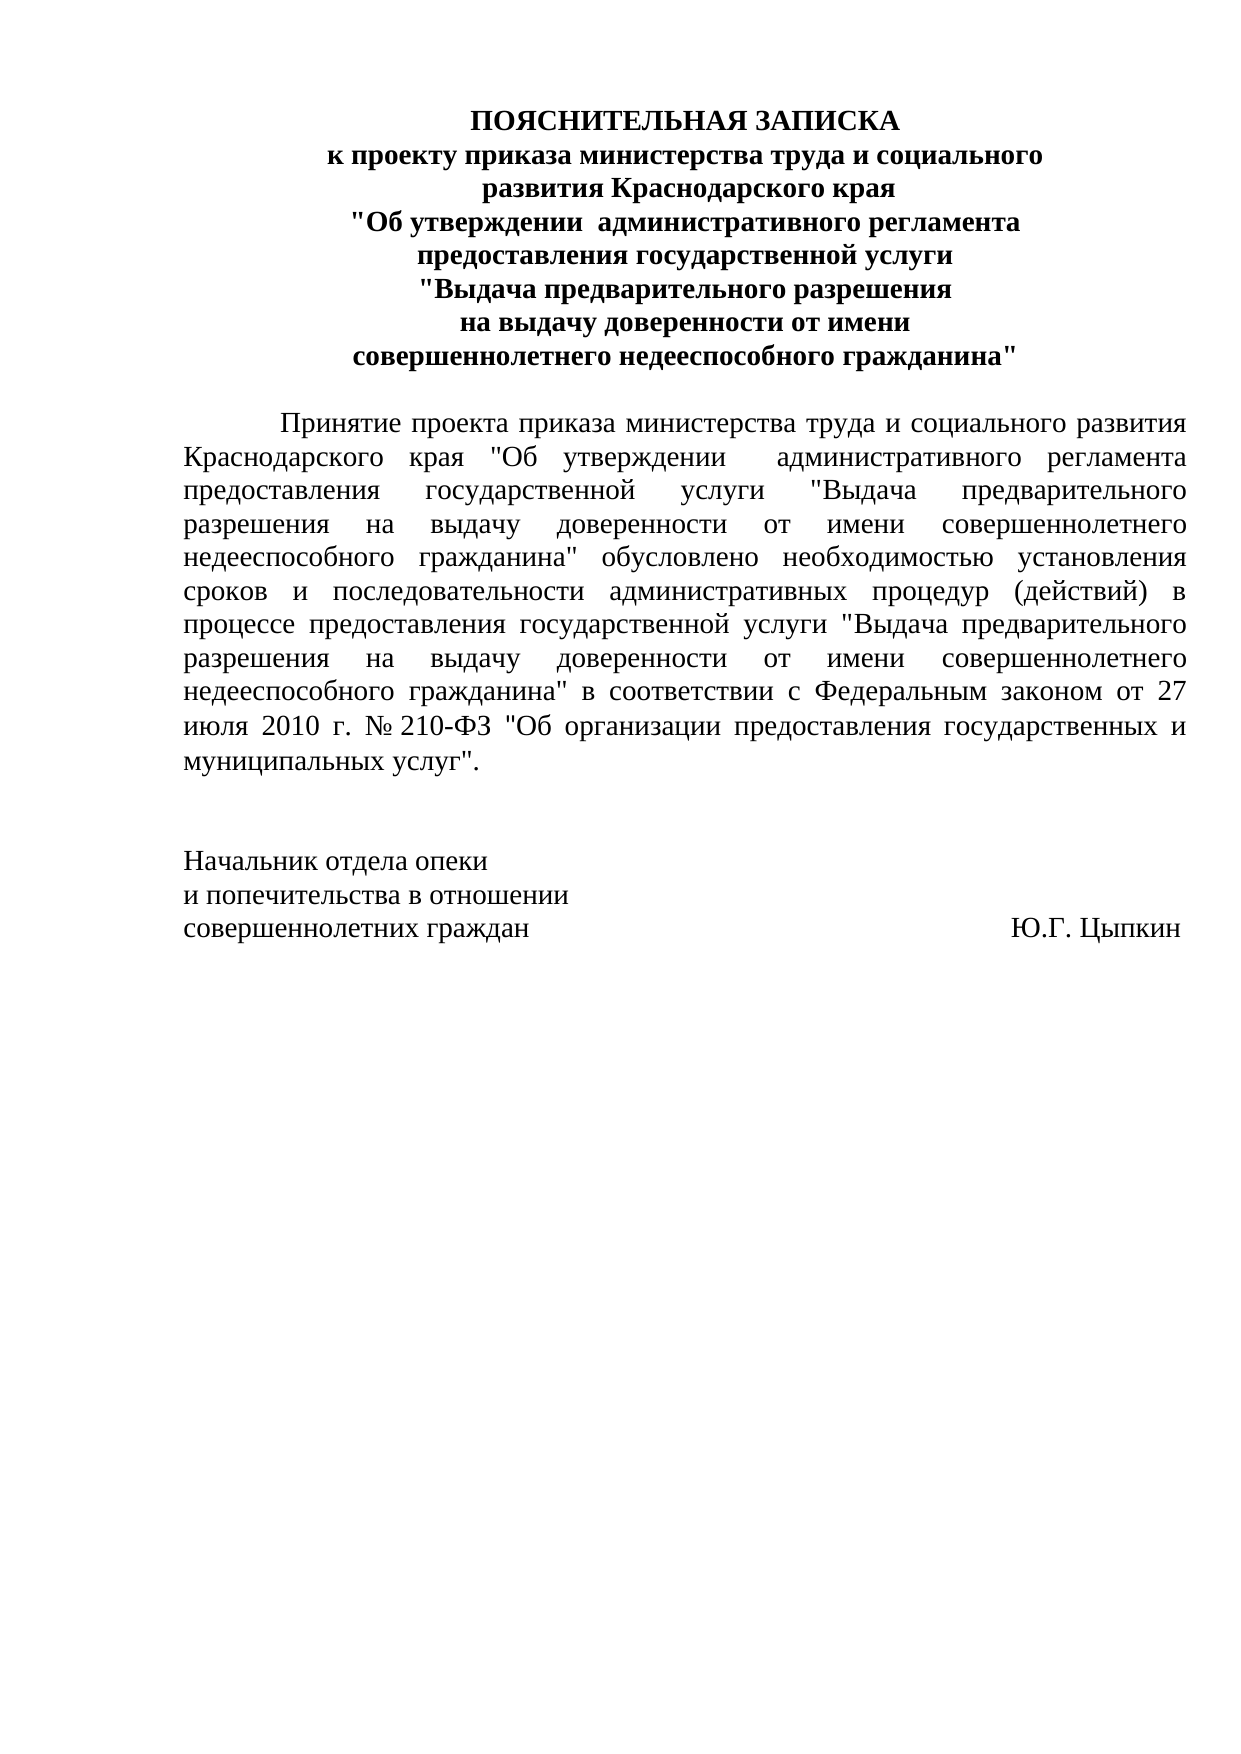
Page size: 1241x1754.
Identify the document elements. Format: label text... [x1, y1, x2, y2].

text "Об утверждении административного регламента [183, 204, 1187, 237]
text предоставления государственной услуги [183, 237, 1187, 271]
text "Выдача предварительного разрешения [183, 271, 1187, 304]
text и попечительства в отношении [183, 877, 1187, 910]
text ПОЯСНИТЕЛЬНАЯ ЗАПИСКА [183, 103, 1187, 137]
text на выдачу доверенности от имени [183, 304, 1187, 338]
text совершеннолетнего недееспособного гражданина" [183, 338, 1187, 372]
text Принятие проекта приказа министерства труда и социального развития Краснодарского края "Об утверждении административного регламента предоставления государственной услуги "Выдача предварительного разрешения на выдачу доверенности от имени совершеннолетнего недееспособного гражданина" обусловлено необходимостью установления сроков и последовательности административных процедур (действий) в процессе предоставления государственной услуги "Выдача предварительного разрешения на выдачу доверенности от имени совершеннолетнего недееспособного гражданина" в соответствии с Федеральным законом от 27 июля 2010 г. № 210-ФЗ "Об организации предоставления государственных и муниципальных услуг". [183, 372, 1187, 776]
text Начальник отдела опеки [183, 843, 1187, 877]
text развития Краснодарского края [183, 170, 1187, 204]
text совершеннолетних граждан Ю.Г. Цыпкин [183, 910, 1187, 944]
text к проекту приказа министерства труда и социального [183, 137, 1187, 170]
